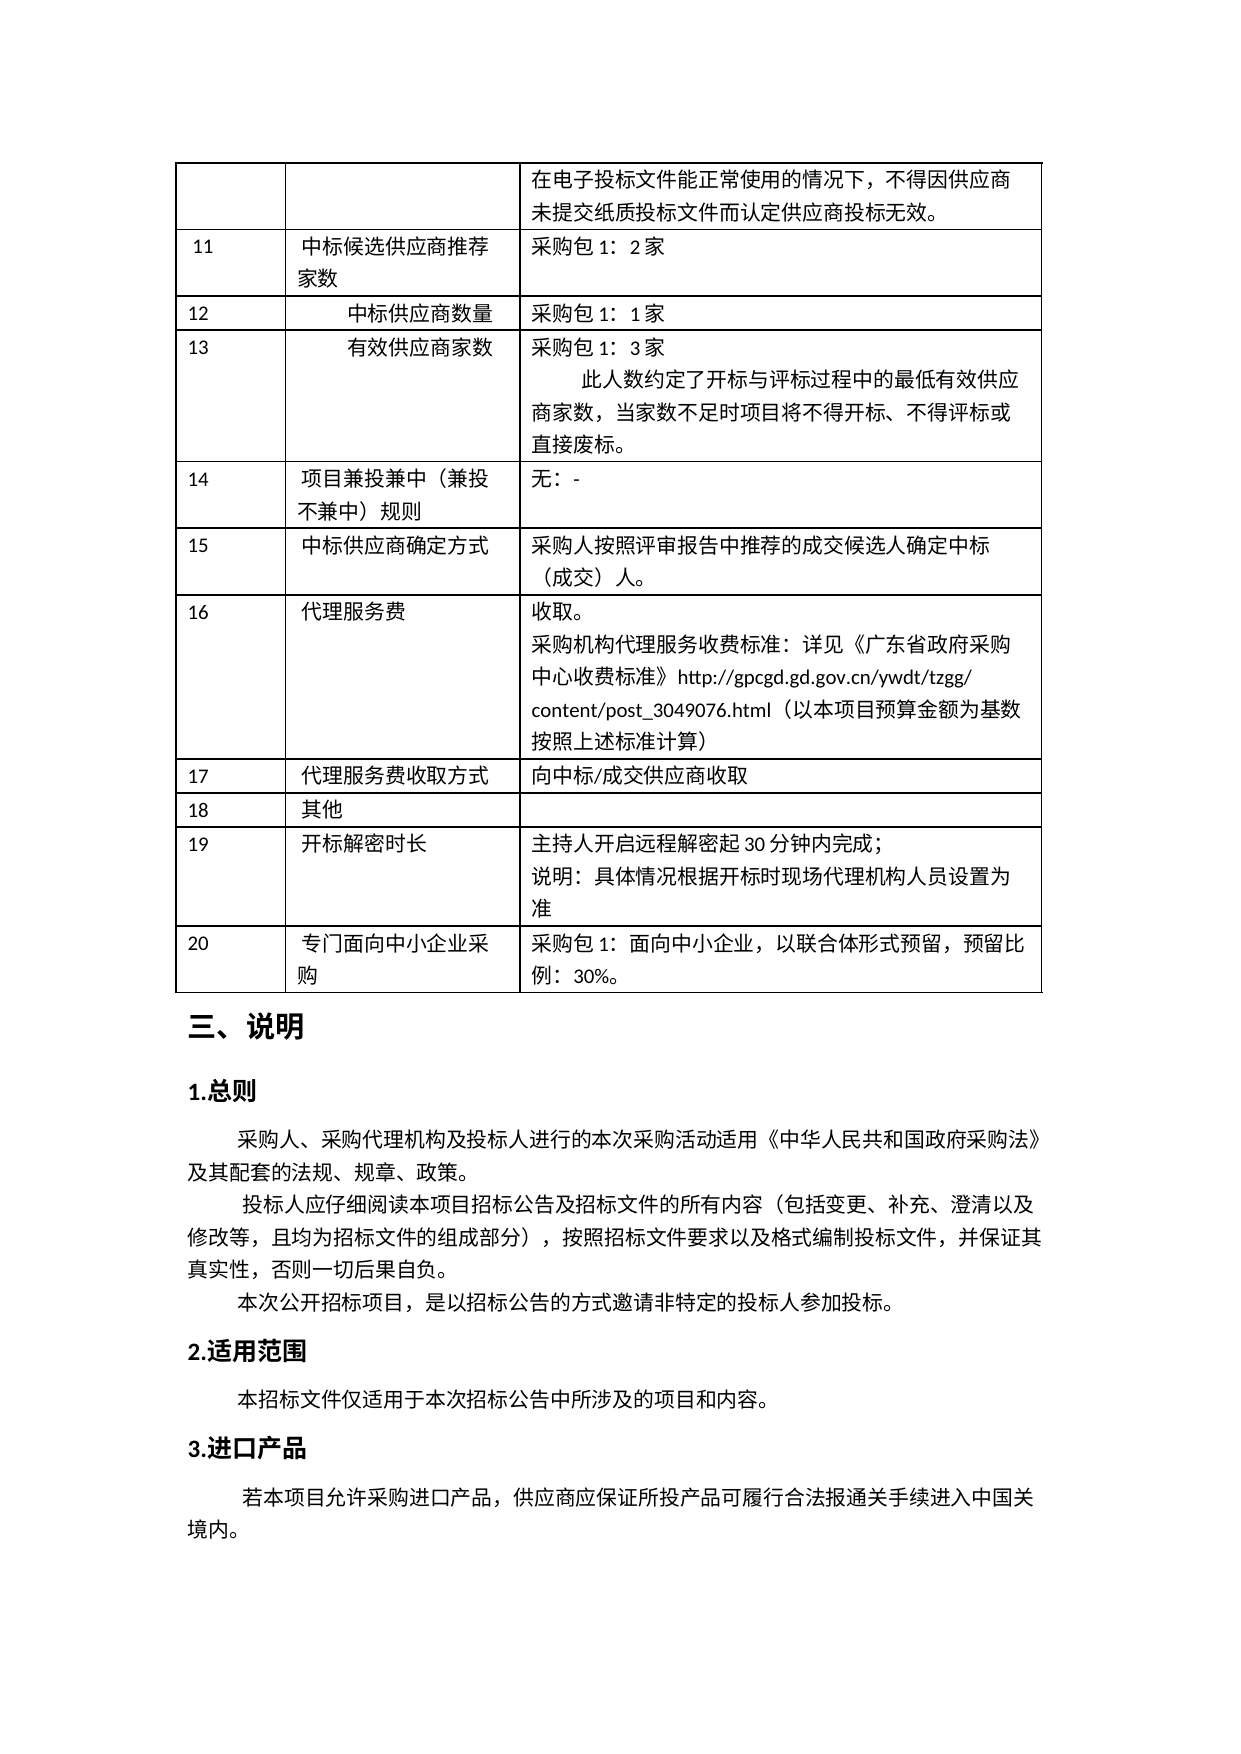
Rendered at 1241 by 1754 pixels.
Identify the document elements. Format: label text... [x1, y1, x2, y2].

text 2.适用范围 [187, 1318, 1053, 1383]
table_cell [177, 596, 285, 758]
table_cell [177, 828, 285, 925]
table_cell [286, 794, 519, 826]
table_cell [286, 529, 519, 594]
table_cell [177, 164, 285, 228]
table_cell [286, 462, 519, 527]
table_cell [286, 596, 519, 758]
text 三、说明 [187, 993, 1053, 1058]
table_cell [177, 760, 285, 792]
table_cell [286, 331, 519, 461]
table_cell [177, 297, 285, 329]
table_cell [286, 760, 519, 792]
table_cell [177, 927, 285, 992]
text 投标人应仔细阅读本项目招标公告及招标文件的所有内容（包括变更、补充、澄清以及修改等，且均为招标文件的组成部分），按照招标文件要求以及格式编制投标文件，并保证其真实性，否则一切后果自负。 [187, 1188, 1053, 1286]
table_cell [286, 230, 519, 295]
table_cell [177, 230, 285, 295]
text 3.进口产品 [187, 1416, 1053, 1481]
text 1.总则 [187, 1058, 1053, 1123]
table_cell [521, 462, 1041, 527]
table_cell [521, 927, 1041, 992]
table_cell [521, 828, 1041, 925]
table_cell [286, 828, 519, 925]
text 若本项目允许采购进口产品，供应商应保证所投产品可履行合法报通关手续进入中国关境内。 [187, 1481, 1053, 1546]
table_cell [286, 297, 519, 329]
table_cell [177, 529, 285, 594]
text 采购人、采购代理机构及投标人进行的本次采购活动适用《中华人民共和国政府采购法》及其配套的法规、规章、政策。 [187, 1123, 1053, 1188]
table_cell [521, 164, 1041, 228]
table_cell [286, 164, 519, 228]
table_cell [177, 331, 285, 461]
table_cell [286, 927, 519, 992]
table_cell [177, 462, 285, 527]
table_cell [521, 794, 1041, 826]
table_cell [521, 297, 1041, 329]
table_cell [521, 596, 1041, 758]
text 本次公开招标项目，是以招标公告的方式邀请非特定的投标人参加投标。 [187, 1286, 1053, 1318]
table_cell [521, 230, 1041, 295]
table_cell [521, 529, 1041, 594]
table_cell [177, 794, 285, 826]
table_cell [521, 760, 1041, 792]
text 本招标文件仅适用于本次招标公告中所涉及的项目和内容。 [187, 1383, 1053, 1416]
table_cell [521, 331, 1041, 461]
